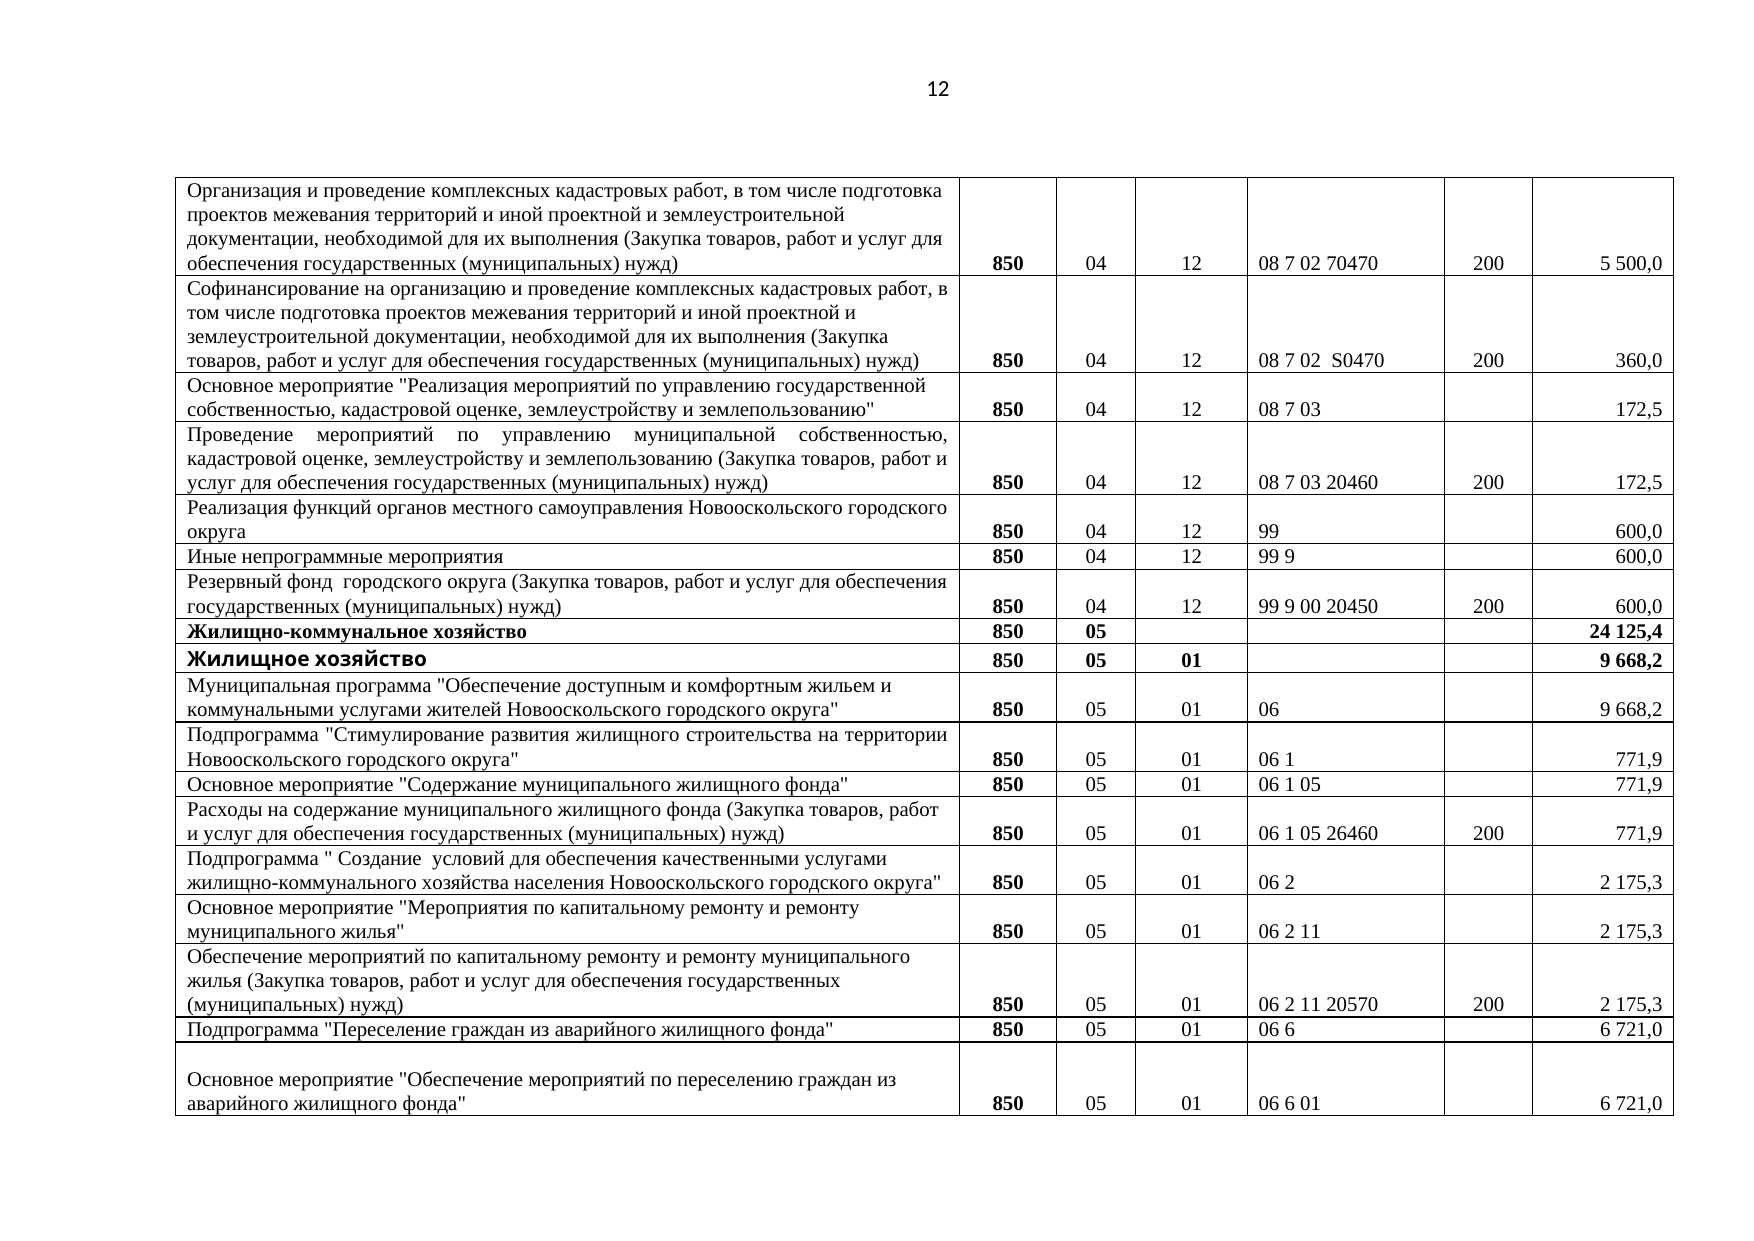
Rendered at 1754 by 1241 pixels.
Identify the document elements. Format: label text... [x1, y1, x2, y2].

table_cell 06 2 11 [1248, 895, 1444, 943]
table_cell Организация и проведение комплексных кадастровых работ, в том числе подготовка проектов межевания территорий и иной проектной и землеустроительной документации, необходимой для их выполнения (Закупка товаров, работ и услуг для обеспечения государственных (муниципальных) нужд) [176, 178, 959, 274]
table_cell 850 [960, 570, 1056, 618]
table_cell 200 [1445, 944, 1532, 1016]
table_cell 850 [960, 422, 1056, 494]
table_cell 04 [1057, 495, 1135, 543]
table_cell 12 [1136, 495, 1247, 543]
table_cell 200 [1445, 422, 1532, 494]
table_cell 6 721,0 [1533, 1043, 1673, 1115]
table_cell 5 500,0 [1533, 178, 1673, 274]
table_cell 600,0 [1533, 570, 1673, 618]
table_cell Реализация функций органов местного самоуправления Новооскольского городского округа [176, 495, 959, 543]
table_cell 850 [960, 544, 1056, 568]
table_cell 850 [960, 495, 1056, 543]
table_cell 05 [1057, 797, 1135, 845]
table_cell 12 [1136, 544, 1247, 568]
table_cell 2 175,3 [1533, 895, 1673, 943]
table_cell 04 [1057, 422, 1135, 494]
table_cell 01 [1136, 673, 1247, 721]
table_cell [1445, 373, 1532, 421]
table_cell 05 [1057, 619, 1135, 643]
table_cell 05 [1057, 944, 1135, 1016]
table_cell 12 [1136, 373, 1247, 421]
table_cell [1136, 619, 1247, 643]
table_cell Обеспечение мероприятий по капитальному ремонту и ремонту муниципального жилья (Закупка товаров, работ и услуг для обеспечения государственных (муниципальных) нужд) [176, 944, 959, 1016]
table_cell 01 [1136, 1043, 1247, 1115]
table_cell 01 [1136, 1018, 1247, 1041]
table_cell 01 [1136, 644, 1247, 672]
table_cell 04 [1057, 276, 1135, 372]
table_cell Иные непрограммные мероприятия [176, 544, 959, 568]
table_cell Основное мероприятие "Обеспечение мероприятий по переселению граждан из аварийного жилищного фонда" [176, 1043, 959, 1115]
table_cell 850 [960, 797, 1056, 845]
table_cell 360,0 [1533, 276, 1673, 372]
table_cell 12 [1136, 422, 1247, 494]
table_cell 05 [1057, 723, 1135, 771]
table_cell 08 7 02 S0470 [1248, 276, 1444, 372]
table_cell [1445, 772, 1532, 796]
table_cell [1248, 644, 1444, 672]
table_cell Жилищное хозяйство [176, 644, 959, 672]
table_cell 12 [1136, 570, 1247, 618]
table_cell Основное мероприятие "Содержание муниципального жилищного фонда" [176, 772, 959, 796]
table_cell 05 [1057, 895, 1135, 943]
table_cell 9 668,2 [1533, 644, 1673, 672]
table_cell 05 [1057, 673, 1135, 721]
table_cell 172,5 [1533, 422, 1673, 494]
table_cell 850 [960, 276, 1056, 372]
table_cell [1445, 846, 1532, 894]
table_cell 08 7 02 70470 [1248, 178, 1444, 274]
table_cell 200 [1445, 276, 1532, 372]
table_cell 12 [1136, 276, 1247, 372]
table_cell 850 [960, 723, 1056, 771]
table_cell 01 [1136, 772, 1247, 796]
table_cell 850 [960, 944, 1056, 1016]
table_cell 06 6 [1248, 1018, 1444, 1041]
table_cell 771,9 [1533, 723, 1673, 771]
table_cell 01 [1136, 846, 1247, 894]
table_cell 850 [960, 178, 1056, 274]
table_cell 850 [960, 619, 1056, 643]
table_cell Резервный фонд городского округа (Закупка товаров, работ и услуг для обеспечения государственных (муниципальных) нужд) [176, 570, 959, 618]
table_cell 06 6 01 [1248, 1043, 1444, 1115]
table_cell 01 [1136, 944, 1247, 1016]
table_cell 06 1 05 [1248, 772, 1444, 796]
table_cell 05 [1057, 1043, 1135, 1115]
table_cell [1445, 495, 1532, 543]
table_cell 08 7 03 [1248, 373, 1444, 421]
table_cell 06 2 11 20570 [1248, 944, 1444, 1016]
table_cell Подпрограмма "Стимулирование развития жилищного строительства на территории Новооскольского городского округа" [176, 723, 959, 771]
table_cell [1248, 619, 1444, 643]
table_cell Расходы на содержание муниципального жилищного фонда (Закупка товаров, работ и услуг для обеспечения государственных (муниципальных) нужд) [176, 797, 959, 845]
table_cell 04 [1057, 544, 1135, 568]
table_cell Подпрограмма " Создание условий для обеспечения качественными услугами жилищно-коммунального хозяйства населения Новооскольского городского округа" [176, 846, 959, 894]
table_cell [1445, 1018, 1532, 1041]
table_cell Муниципальная программа "Обеспечение доступным и комфортным жильем и коммунальными услугами жителей Новооскольского городского округа" [176, 673, 959, 721]
table_cell [1445, 895, 1532, 943]
table_cell Проведение мероприятий по управлению муниципальной собственностью, кадастровой оценке, землеустройству и землепользованию (Закупка товаров, работ и услуг для обеспечения государственных (муниципальных) нужд) [176, 422, 959, 494]
table_cell 9 668,2 [1533, 673, 1673, 721]
table_cell 6 721,0 [1533, 1018, 1673, 1041]
table_cell 05 [1057, 644, 1135, 672]
table_cell 600,0 [1533, 495, 1673, 543]
table_cell 771,9 [1533, 797, 1673, 845]
table_cell 05 [1057, 846, 1135, 894]
table_cell 600,0 [1533, 544, 1673, 568]
table_cell Основное мероприятие "Мероприятия по капитальному ремонту и ремонту муниципального жилья" [176, 895, 959, 943]
table_cell 850 [960, 895, 1056, 943]
table_cell 771,9 [1533, 772, 1673, 796]
table_cell 05 [1057, 1018, 1135, 1041]
table_cell 850 [960, 1018, 1056, 1041]
table_cell 172,5 [1533, 373, 1673, 421]
table_cell [1445, 644, 1532, 672]
table_cell 06 1 05 26460 [1248, 797, 1444, 845]
table_cell [1445, 673, 1532, 721]
table_cell 06 1 [1248, 723, 1444, 771]
table_cell Подпрограмма "Переселение граждан из аварийного жилищного фонда" [176, 1018, 959, 1041]
table_cell 24 125,4 [1533, 619, 1673, 643]
table_cell [1445, 619, 1532, 643]
table_cell 850 [960, 644, 1056, 672]
table_cell 05 [1057, 772, 1135, 796]
table_cell 200 [1445, 178, 1532, 274]
table_cell Софинансирование на организацию и проведение комплексных кадастровых работ, в том числе подготовка проектов межевания территорий и иной проектной и землеустроительной документации, необходимой для их выполнения (Закупка товаров, работ и услуг для обеспечения государственных (муниципальных) нужд) [176, 276, 959, 372]
table_cell 2 175,3 [1533, 944, 1673, 1016]
table_cell 99 9 00 20450 [1248, 570, 1444, 618]
table_cell 850 [960, 1043, 1056, 1115]
table_cell [1445, 544, 1532, 568]
table_cell 01 [1136, 723, 1247, 771]
table_cell [1445, 723, 1532, 771]
table_cell 06 [1248, 673, 1444, 721]
table_cell 850 [960, 772, 1056, 796]
table_cell 850 [960, 673, 1056, 721]
table_cell 2 175,3 [1533, 846, 1673, 894]
table_cell 99 9 [1248, 544, 1444, 568]
table_cell 850 [960, 373, 1056, 421]
table_cell 850 [960, 846, 1056, 894]
table_cell 12 [1136, 178, 1247, 274]
table_cell 06 2 [1248, 846, 1444, 894]
table_cell 04 [1057, 178, 1135, 274]
table_cell 04 [1057, 373, 1135, 421]
table_cell 200 [1445, 570, 1532, 618]
table_cell 08 7 03 20460 [1248, 422, 1444, 494]
table_cell 99 [1248, 495, 1444, 543]
table_cell Жилищно-коммунальное хозяйство [176, 619, 959, 643]
table_cell 200 [1445, 797, 1532, 845]
table_cell 01 [1136, 797, 1247, 845]
table_cell Основное мероприятие "Реализация мероприятий по управлению государственной собственностью, кадастровой оценке, землеустройству и землепользованию" [176, 373, 959, 421]
table_cell 04 [1057, 570, 1135, 618]
table_cell 01 [1136, 895, 1247, 943]
table_cell [1445, 1043, 1532, 1115]
